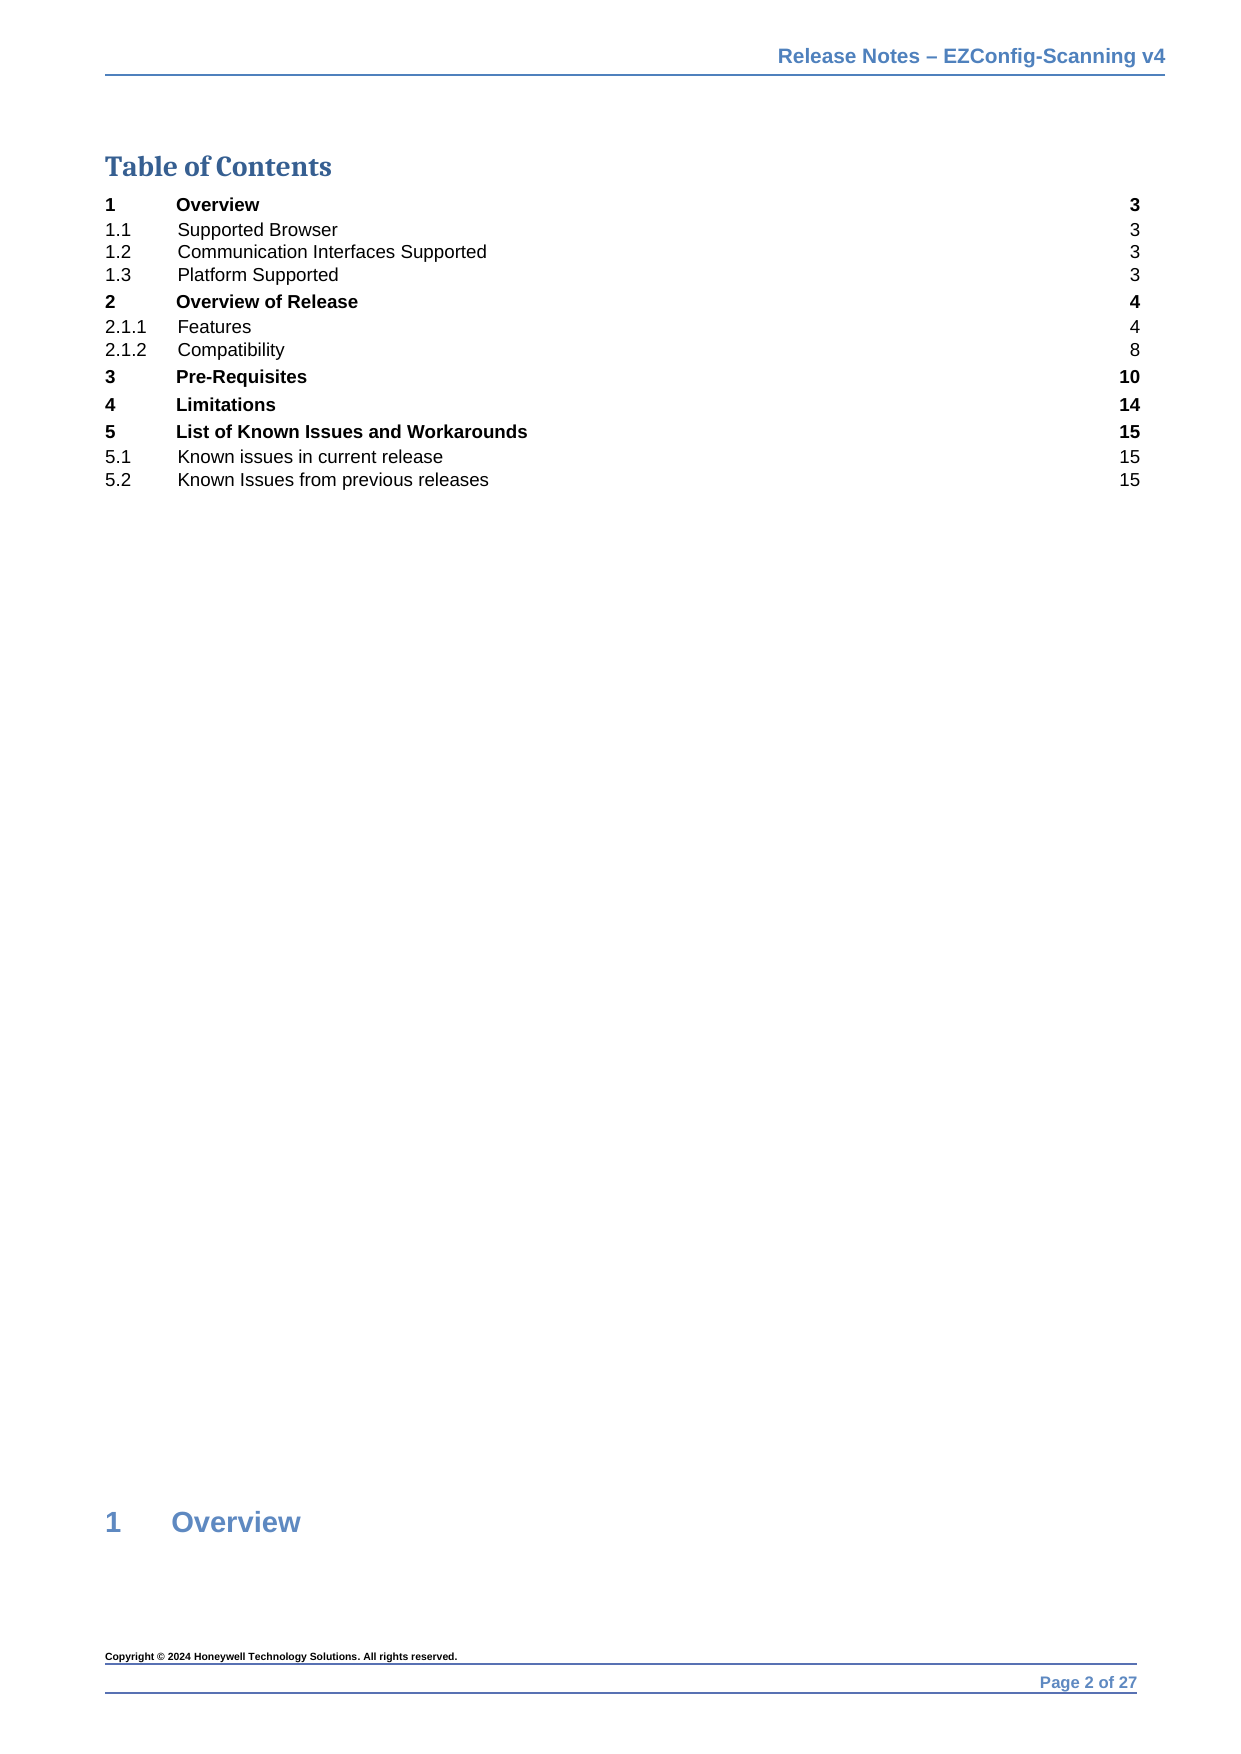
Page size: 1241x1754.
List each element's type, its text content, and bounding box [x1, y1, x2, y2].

subtitle Overview [105, 1504, 1165, 1540]
